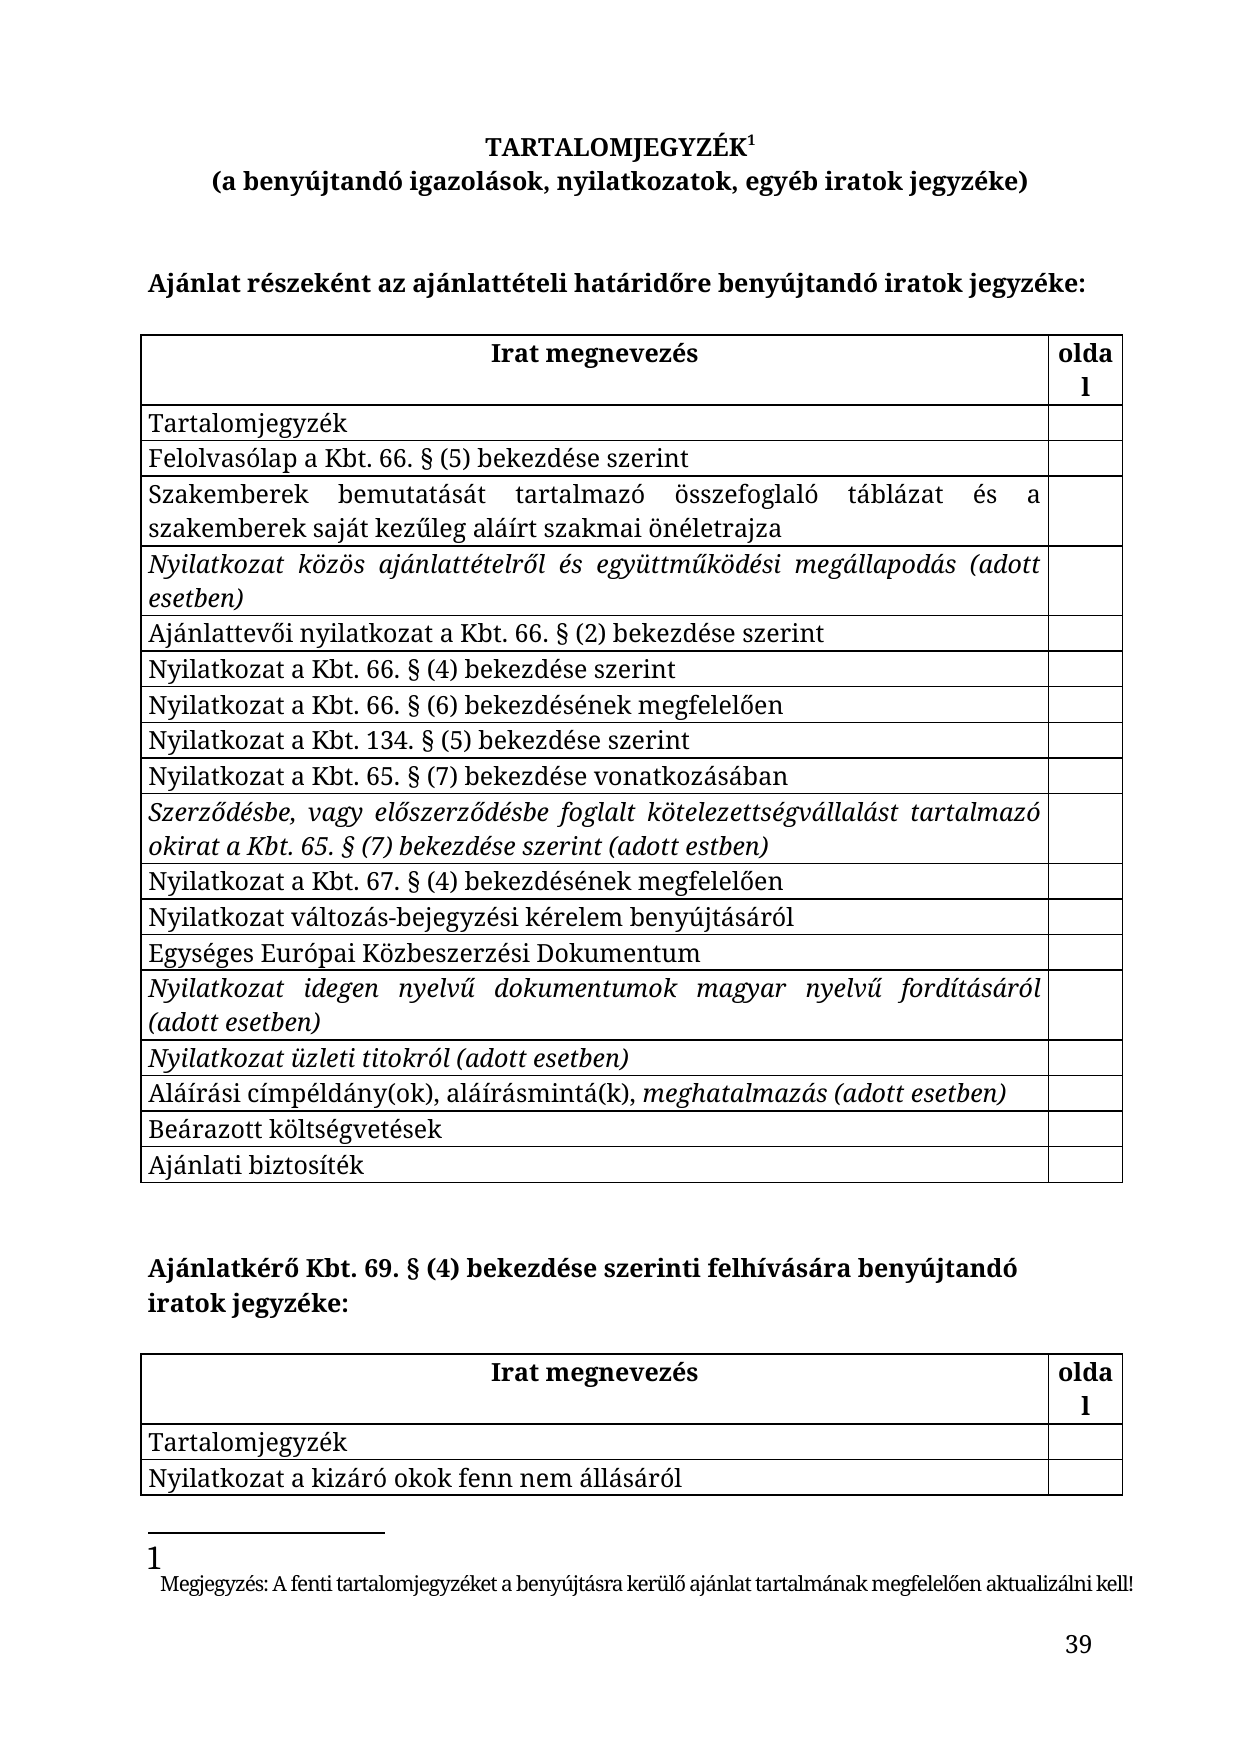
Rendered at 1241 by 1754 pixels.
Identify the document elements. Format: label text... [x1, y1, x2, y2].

table_cell [1049, 1460, 1122, 1494]
table_cell [1049, 406, 1122, 439]
table_cell [1049, 616, 1122, 650]
table_cell [1049, 864, 1122, 898]
table_cell Nyilatkozat üzleti titokról (adott esetben) [142, 1041, 1048, 1074]
table_cell Felolvasólap a Kbt. 66. § (5) bekezdése szerint [142, 441, 1048, 475]
table_cell [1049, 759, 1122, 793]
table_cell Nyilatkozat a Kbt. 67. § (4) bekezdésének megfelelően [142, 864, 1048, 898]
table_header Irat megnevezés [142, 1355, 1048, 1423]
table_cell [1049, 935, 1122, 969]
table_cell [1049, 1041, 1122, 1074]
table_cell [1049, 687, 1122, 721]
table_cell [1049, 441, 1122, 475]
table_cell [1049, 1076, 1122, 1110]
table_cell Nyilatkozat a Kbt. 65. § (7) bekezdése vonatkozásában [142, 759, 1048, 793]
table_cell [1049, 652, 1122, 686]
table_cell Tartalomjegyzék [142, 406, 1048, 439]
table_cell Szerződésbe, vagy előszerződésbe foglalt kötelezettségvállalást tartalmazó okirat a Kbt. 65. § (7) bekezdése szerint (adott estben) [142, 794, 1048, 862]
table_cell Nyilatkozat a Kbt. 66. § (6) bekezdésének megfelelően [142, 687, 1048, 721]
table_cell [1049, 900, 1122, 934]
table_cell Ajánlattevői nyilatkozat a Kbt. 66. § (2) bekezdése szerint [142, 616, 1048, 650]
table_cell Ajánlati biztosíték [142, 1147, 1048, 1181]
text (a benyújtandó igazolások, nyilatkozatok, egyéb iratok jegyzéke) [148, 164, 1092, 198]
text Ajánlatkérő Kbt. 69. § (4) bekezdése szerinti felhívására benyújtandó iratok jegyzéke: [148, 1251, 1092, 1319]
table_header oldal [1049, 1355, 1122, 1423]
table_cell Nyilatkozat közös ajánlattételről és együttműködési megállapodás (adott esetben) [142, 547, 1048, 614]
table_cell [1049, 1147, 1122, 1181]
table_cell [1049, 1425, 1122, 1459]
table_cell Tartalomjegyzék [142, 1425, 1048, 1459]
table_cell [1049, 794, 1122, 862]
table_cell Szakemberek bemutatását tartalmazó összefoglaló táblázat és a szakemberek saját kezűleg aláírt szakmai önéletrajza [142, 477, 1048, 545]
table_cell Nyilatkozat a kizáró okok fenn nem állásáról [142, 1460, 1048, 1494]
table_cell Egységes Európai Közbeszerzési Dokumentum [142, 935, 1048, 969]
table_header oldal [1049, 336, 1122, 404]
table_cell Beárazott költségvetések [142, 1112, 1048, 1146]
table_cell Nyilatkozat idegen nyelvű dokumentumok magyar nyelvű fordításáról (adott esetben) [142, 971, 1048, 1039]
table_cell Nyilatkozat a Kbt. 134. § (5) bekezdése szerint [142, 723, 1048, 757]
table_cell [1049, 971, 1122, 1039]
text TARTALOMJEGYZÉK [148, 130, 1092, 164]
table_cell [1049, 547, 1122, 614]
table_cell [1049, 1112, 1122, 1146]
text Ajánlat részeként az ajánlattételi határidőre benyújtandó iratok jegyzéke: [148, 266, 1092, 300]
table_cell [1049, 477, 1122, 545]
table_cell Aláírási címpéldány(ok), aláírásmintá(k), meghatalmazás (adott esetben) [142, 1076, 1048, 1110]
table_cell Nyilatkozat a Kbt. 66. § (4) bekezdése szerint [142, 652, 1048, 686]
table_cell Nyilatkozat változás-bejegyzési kérelem benyújtásáról [142, 900, 1048, 934]
table_header Irat megnevezés [142, 336, 1048, 404]
table_cell [1049, 723, 1122, 757]
